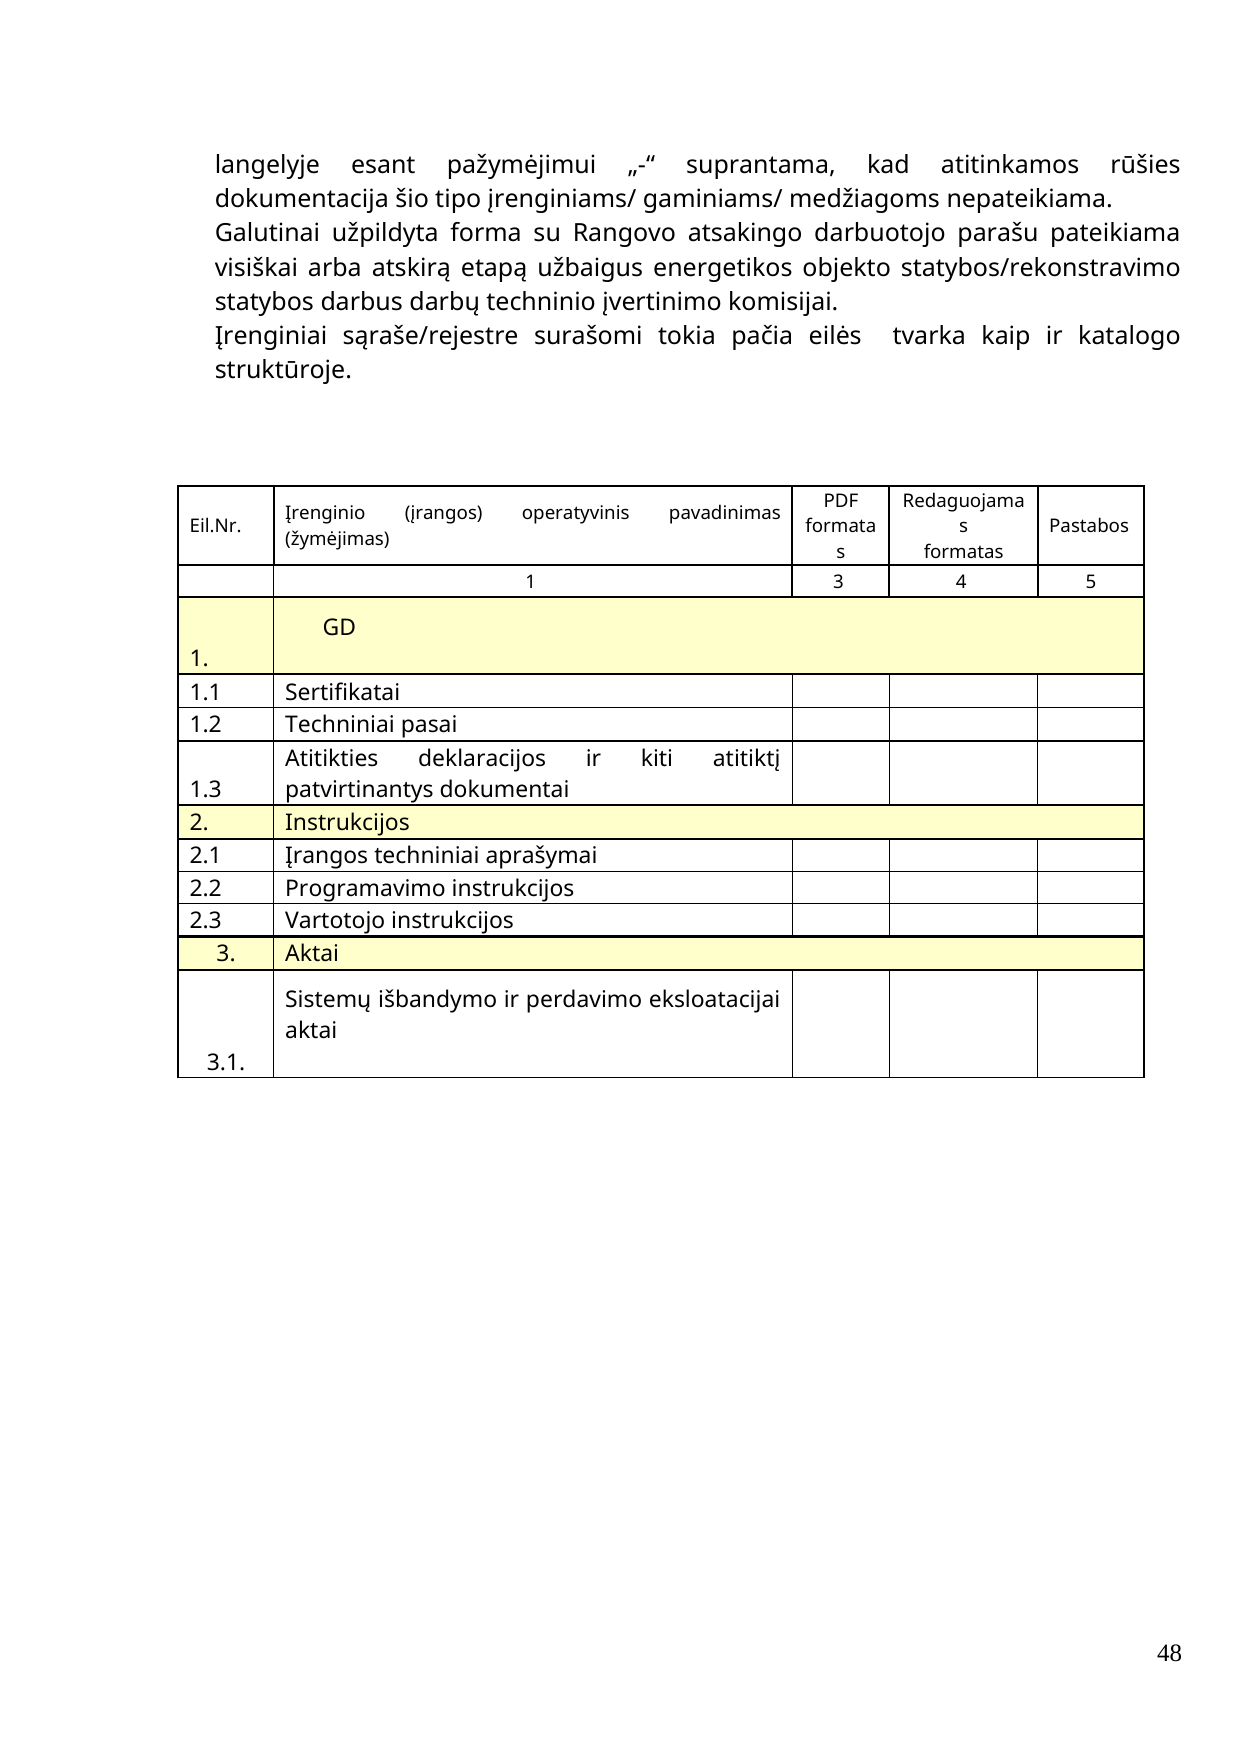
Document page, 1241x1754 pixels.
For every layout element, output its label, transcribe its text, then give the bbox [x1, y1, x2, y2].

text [214, 147, 1182, 215]
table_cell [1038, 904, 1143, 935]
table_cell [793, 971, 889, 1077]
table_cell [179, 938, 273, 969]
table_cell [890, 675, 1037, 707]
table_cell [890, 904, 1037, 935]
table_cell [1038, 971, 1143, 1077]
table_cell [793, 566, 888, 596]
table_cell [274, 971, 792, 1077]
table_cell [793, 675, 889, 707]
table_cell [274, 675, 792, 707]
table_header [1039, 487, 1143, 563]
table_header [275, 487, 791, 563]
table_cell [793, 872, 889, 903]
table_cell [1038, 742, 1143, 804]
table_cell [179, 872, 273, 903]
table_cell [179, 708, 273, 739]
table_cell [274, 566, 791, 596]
text Galutinai užpildyta forma su Rangovo atsakingo darbuotojo parašu pateikiama visiškai arba atskirą etapą užbaigus energetikos objekto statybos/rekonstravimo statybos darbus darbų techninio įvertinimo komisijai. [214, 215, 1182, 317]
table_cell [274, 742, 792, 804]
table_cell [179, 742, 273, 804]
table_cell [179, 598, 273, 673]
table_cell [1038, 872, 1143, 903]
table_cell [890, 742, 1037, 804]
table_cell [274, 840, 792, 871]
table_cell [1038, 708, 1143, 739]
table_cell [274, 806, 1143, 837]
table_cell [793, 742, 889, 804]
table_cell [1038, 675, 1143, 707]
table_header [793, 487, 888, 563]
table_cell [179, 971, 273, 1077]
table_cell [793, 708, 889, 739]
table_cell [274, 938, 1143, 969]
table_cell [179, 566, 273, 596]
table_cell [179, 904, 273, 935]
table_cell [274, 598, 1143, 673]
text Įrenginiai sąraše/rejestre surašomi tokia pačia eilės tvarka kaip ir katalogo struktūroje. [214, 317, 1182, 385]
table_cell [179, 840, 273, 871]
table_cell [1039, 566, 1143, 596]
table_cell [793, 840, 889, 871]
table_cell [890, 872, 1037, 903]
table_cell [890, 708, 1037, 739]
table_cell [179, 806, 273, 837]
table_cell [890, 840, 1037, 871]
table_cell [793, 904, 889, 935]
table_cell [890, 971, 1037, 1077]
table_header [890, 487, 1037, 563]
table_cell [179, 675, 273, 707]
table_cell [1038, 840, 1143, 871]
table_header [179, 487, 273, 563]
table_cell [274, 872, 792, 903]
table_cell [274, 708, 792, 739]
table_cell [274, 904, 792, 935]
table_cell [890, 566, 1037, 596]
